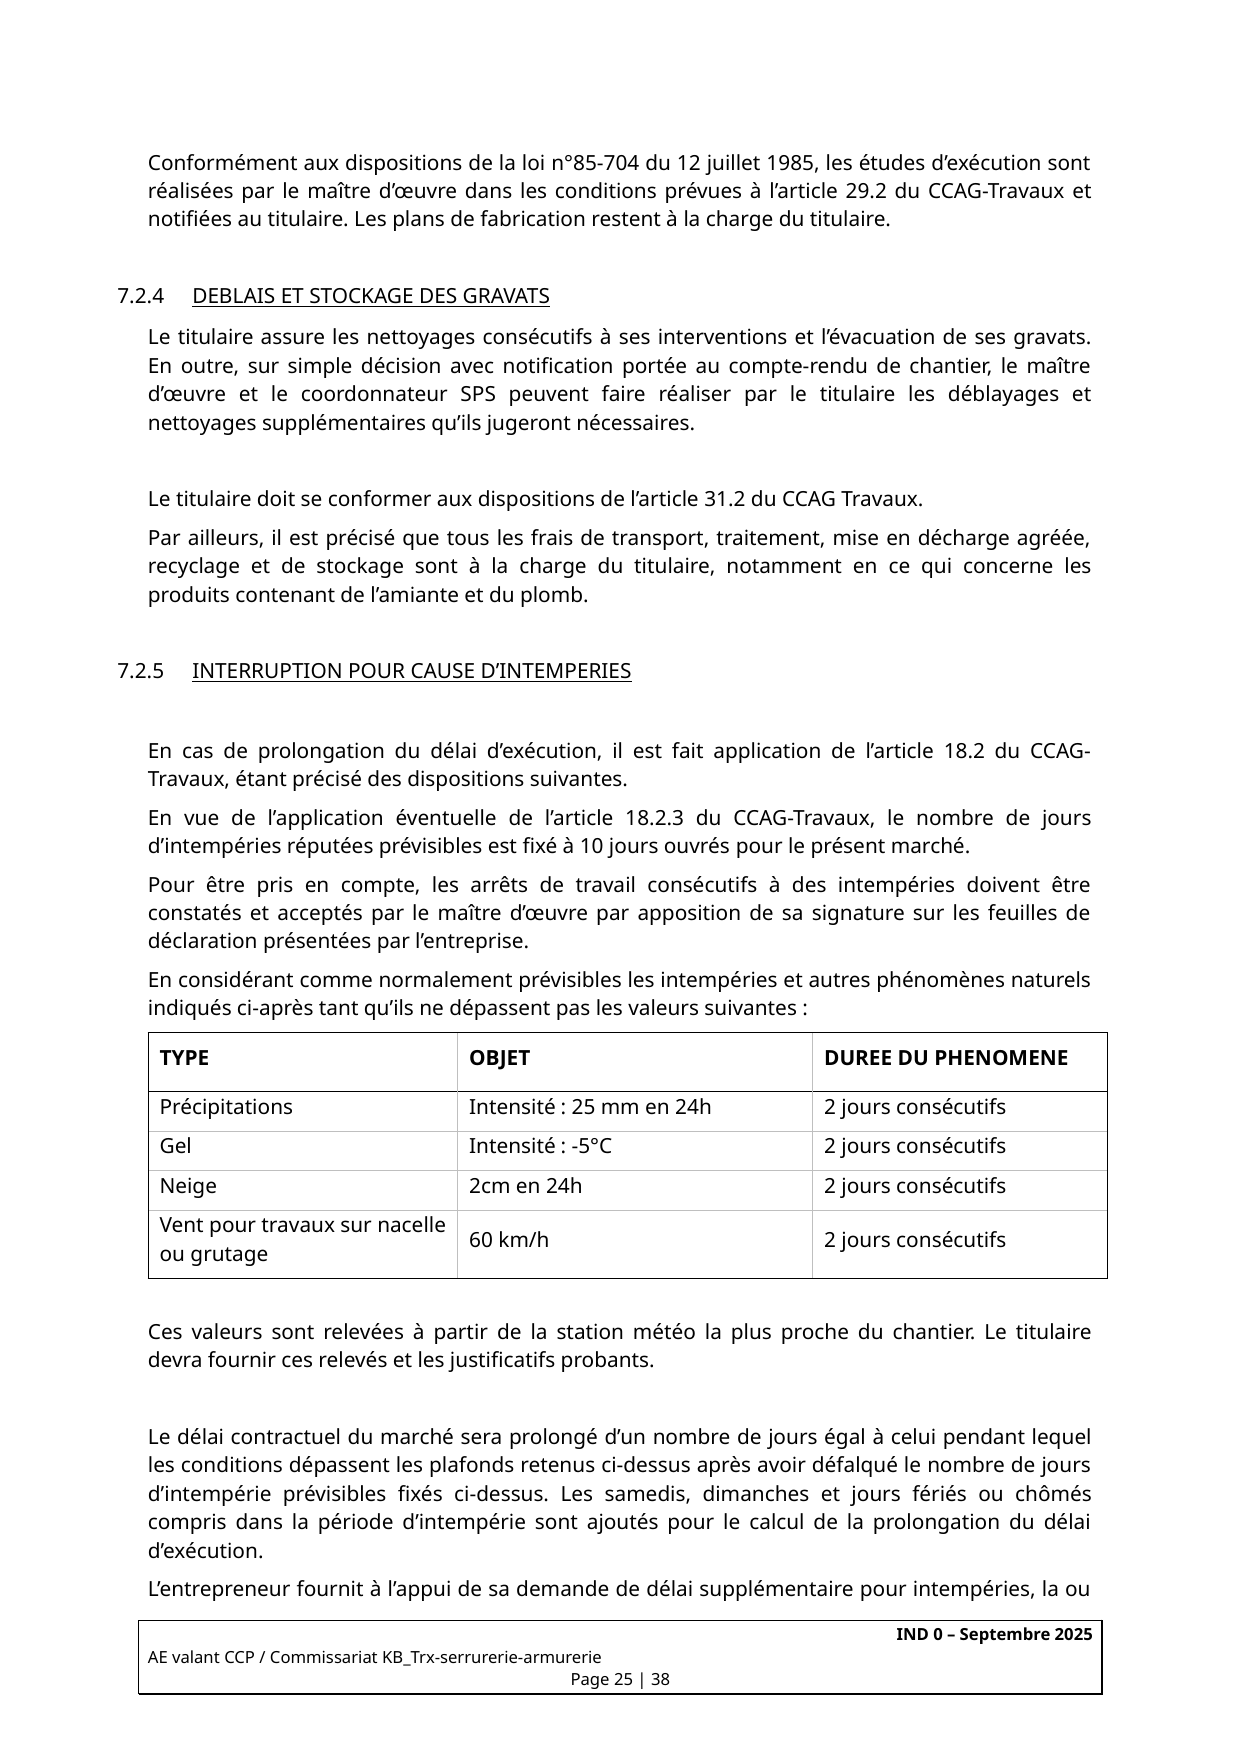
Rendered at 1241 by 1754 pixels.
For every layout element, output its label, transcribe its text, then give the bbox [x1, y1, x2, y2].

table_cell Vent pour travaux sur nacelle ou grutage [149, 1211, 457, 1277]
table_cell 2 jours consécutifs [813, 1211, 1107, 1277]
text Par ailleurs, il est précisé que tous les frais de transport, traitement, mise en décharge agréée, recyclage et de stockage sont à la charge du titulaire, notamment en ce qui concerne les produits contenant de l’amiante et du plomb. [148, 523, 1093, 608]
table_cell 2 jours consécutifs [813, 1132, 1107, 1170]
table_cell Gel [149, 1132, 457, 1170]
subtitle DEBLAIS ET STOCKAGE DES GRAVATS [117, 281, 1093, 310]
table_header OBJET [458, 1033, 812, 1091]
subtitle INTERRUPTION POUR CAUSE D’INTEMPERIES [117, 657, 1093, 685]
table_header DUREE DU PHENOMENE [813, 1033, 1107, 1091]
table_cell 2 jours consécutifs [813, 1092, 1107, 1131]
table_cell Précipitations [149, 1092, 457, 1131]
text Le délai contractuel du marché sera prolongé d’un nombre de jours égal à celui pendant lequel les conditions dépassent les plafonds retenus ci-dessus après avoir défalqué le nombre de jours d’intempérie prévisibles fixés ci-dessus. Les samedis, dimanches et jours fériés ou chômés compris dans la période d’intempérie sont ajoutés pour le calcul de la prolongation du délai d’exécution. [148, 1422, 1093, 1564]
table_cell Neige [149, 1171, 457, 1209]
table_cell 2 jours consécutifs [813, 1171, 1107, 1209]
table_cell 2cm en 24h [458, 1171, 812, 1209]
text Le titulaire doit se conformer aux dispositions de l’article 31.2 du CCAG Travaux. [148, 484, 1093, 513]
table_cell 60 km/h [458, 1211, 812, 1277]
table_cell Intensité : 25 mm en 24h [458, 1092, 812, 1131]
table_header TYPE [149, 1033, 457, 1091]
text Le titulaire assure les nettoyages consécutifs à ses interventions et l’évacuation de ses gravats. En outre, sur simple décision avec notification portée au compte-rendu de chantier, le maître d’œuvre et le coordonnateur SPS peuvent faire réaliser par le titulaire les déblayages et nettoyages supplémentaires qu’ils jugeront nécessaires. [148, 322, 1093, 436]
text En vue de l’application éventuelle de l’article 18.2.3 du CCAG-Travaux, le nombre de jours d’intempéries réputées prévisibles est fixé à 10 jours ouvrés pour le présent marché. [148, 803, 1093, 860]
text Pour être pris en compte, les arrêts de travail consécutifs à des intempéries doivent être constatés et acceptés par le maître d’œuvre par apposition de sa signature sur les feuilles de déclaration présentées par l’entreprise. [148, 870, 1093, 955]
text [148, 1574, 1093, 1603]
text En cas de prolongation du délai d’exécution, il est fait application de l’article 18.2 du CCAG-Travaux, étant précisé des dispositions suivantes. [148, 736, 1093, 793]
text Conformément aux dispositions de la loi n°85-704 du 12 juillet 1985, les études d’exécution sont réalisées par le maître d’œuvre dans les conditions prévues à l’article 29.2 du CCAG-Travaux et notifiées au titulaire. Les plans de fabrication restent à la charge du titulaire. [148, 148, 1093, 233]
table_cell Intensité : -5°C [458, 1132, 812, 1170]
text Ces valeurs sont relevées à partir de la station météo la plus proche du chantier. Le titulaire devra fournir ces relevés et les justificatifs probants. [148, 1317, 1093, 1374]
text En considérant comme normalement prévisibles les intempéries et autres phénomènes naturels indiqués ci-après tant qu’ils ne dépassent pas les valeurs suivantes : [148, 965, 1093, 1022]
